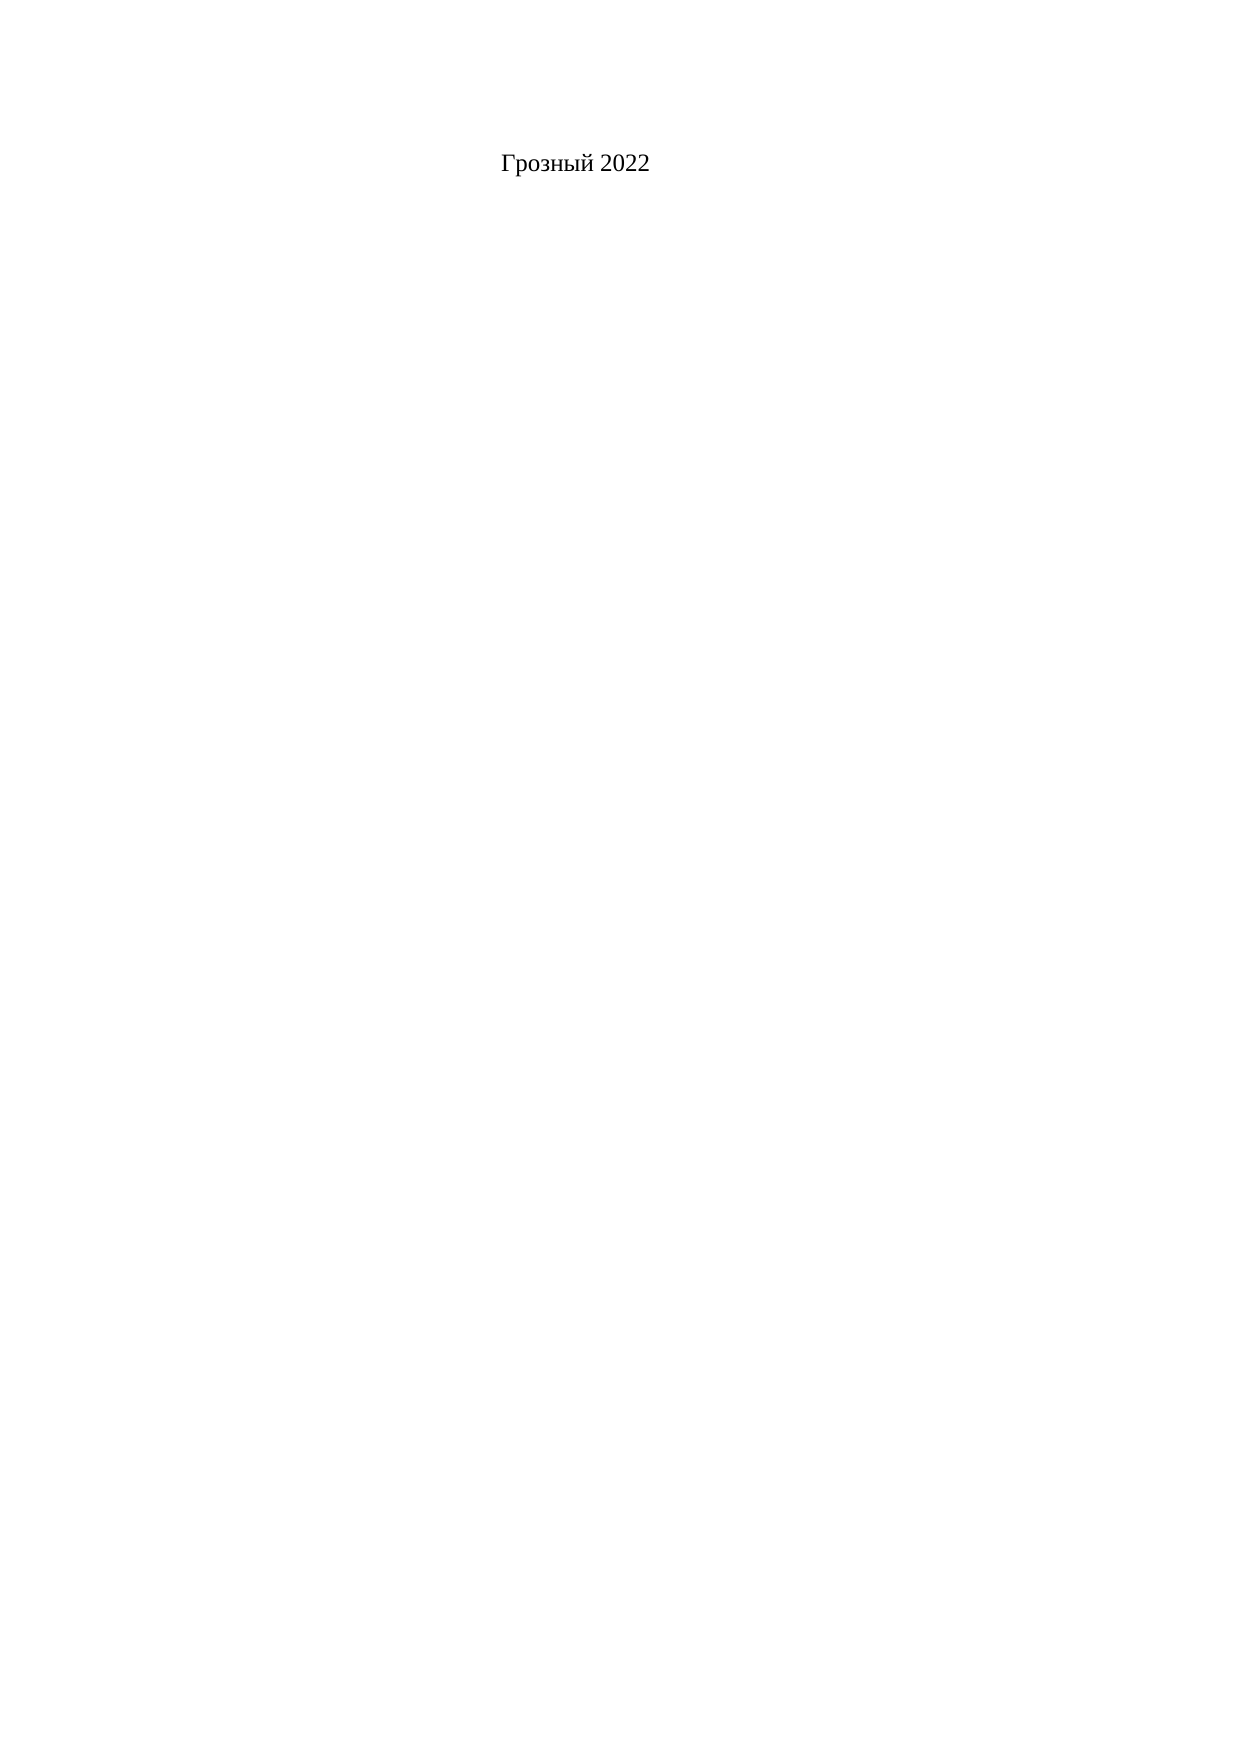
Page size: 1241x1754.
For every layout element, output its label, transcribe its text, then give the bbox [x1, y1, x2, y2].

text Грозный 2022 [118, 150, 650, 177]
